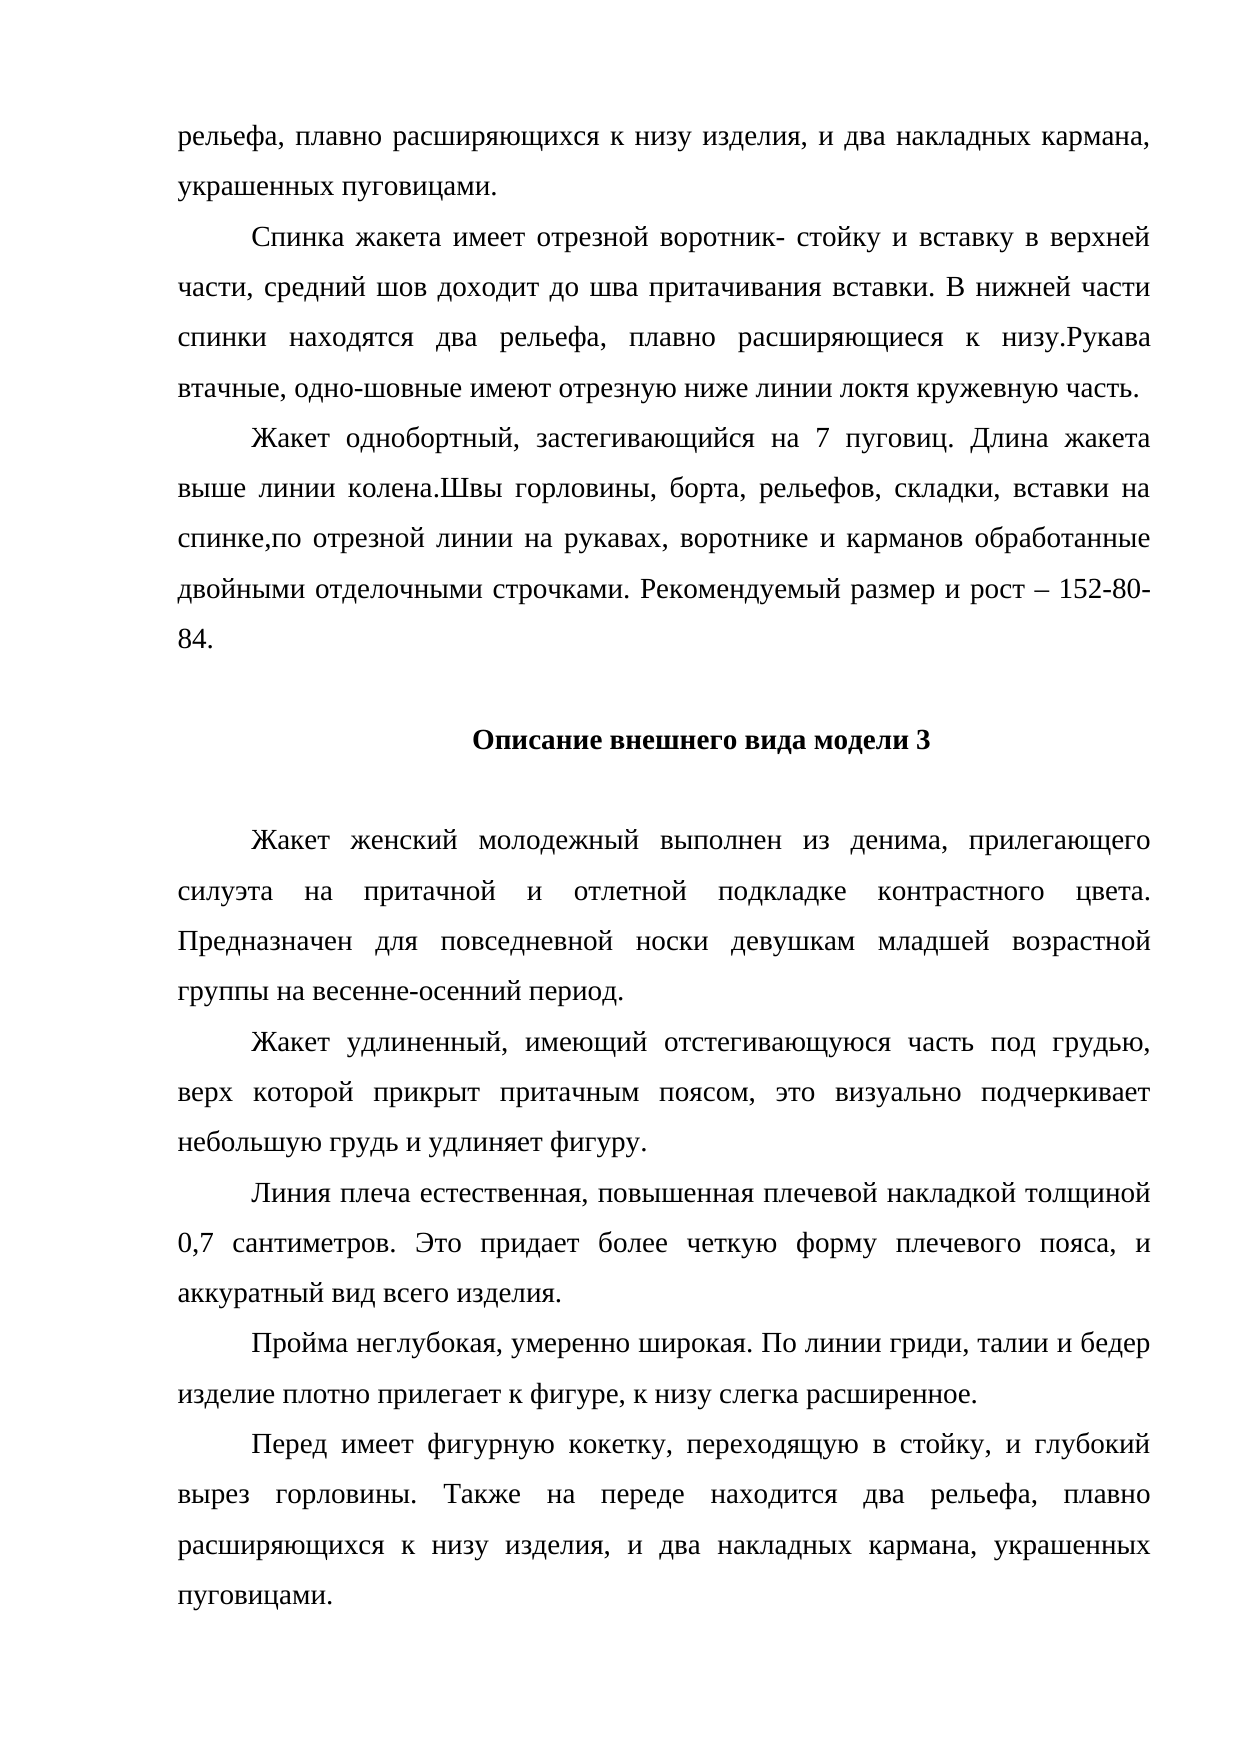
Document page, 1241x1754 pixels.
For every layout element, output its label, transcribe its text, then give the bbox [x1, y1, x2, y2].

text Описание внешнего вида модели 3 [177, 722, 1152, 755]
text Спинка жакета имеет отрезной воротник- стойку и вставку в верхней части, средний шов доходит до шва притачивания вставки. В нижней части спинки находятся два рельефа, плавно расширяющиеся к низу.Рукава втачные, одно-шовные имеют отрезную ниже линии локтя кружевную часть. [177, 219, 1152, 403]
text Пройма неглубокая, умеренно широкая. По линии гриди, талии и бедер изделие плотно прилегает к фигуре, к низу слегка расширенное. [177, 1326, 1152, 1409]
text Жакет удлиненный, имеющий отстегивающуюся часть под грудью, верх которой прикрыт притачным поясом, это визуально подчеркивает небольшую грудь и удлиняет фигуру. [177, 1024, 1152, 1158]
text Жакет женский молодежный выполнен из денима, прилегающего силуэта на притачной и отлетной подкладке контрастного цвета. Предназначен для повседневной носки девушкам младшей возрастной группы на весенне-осенний период. [177, 822, 1152, 1007]
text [177, 118, 1152, 202]
text Линия плеча естественная, повышенная плечевой накладкой толщиной 0,7 сантиметров. Это придает более четкую форму плечевого пояса, и аккуратный вид всего изделия. [177, 1175, 1152, 1309]
text Жакет однобортный, застегивающийся на 7 пуговиц. Длина жакета выше линии колена.Швы горловины, борта, рельефов, складки, вставки на спинке,по отрезной линии на рукавах, воротнике и карманов обработанные двойными отделочными строчками. Рекомендуемый размер и рост – 152-80-84. [177, 420, 1152, 655]
text Перед имеет фигурную кокетку, переходящую в стойку, и глубокий вырез горловины. Также на переде находится два рельефа, плавно расширяющихся к низу изделия, и два накладных кармана, украшенных пуговицами. [177, 1426, 1152, 1611]
